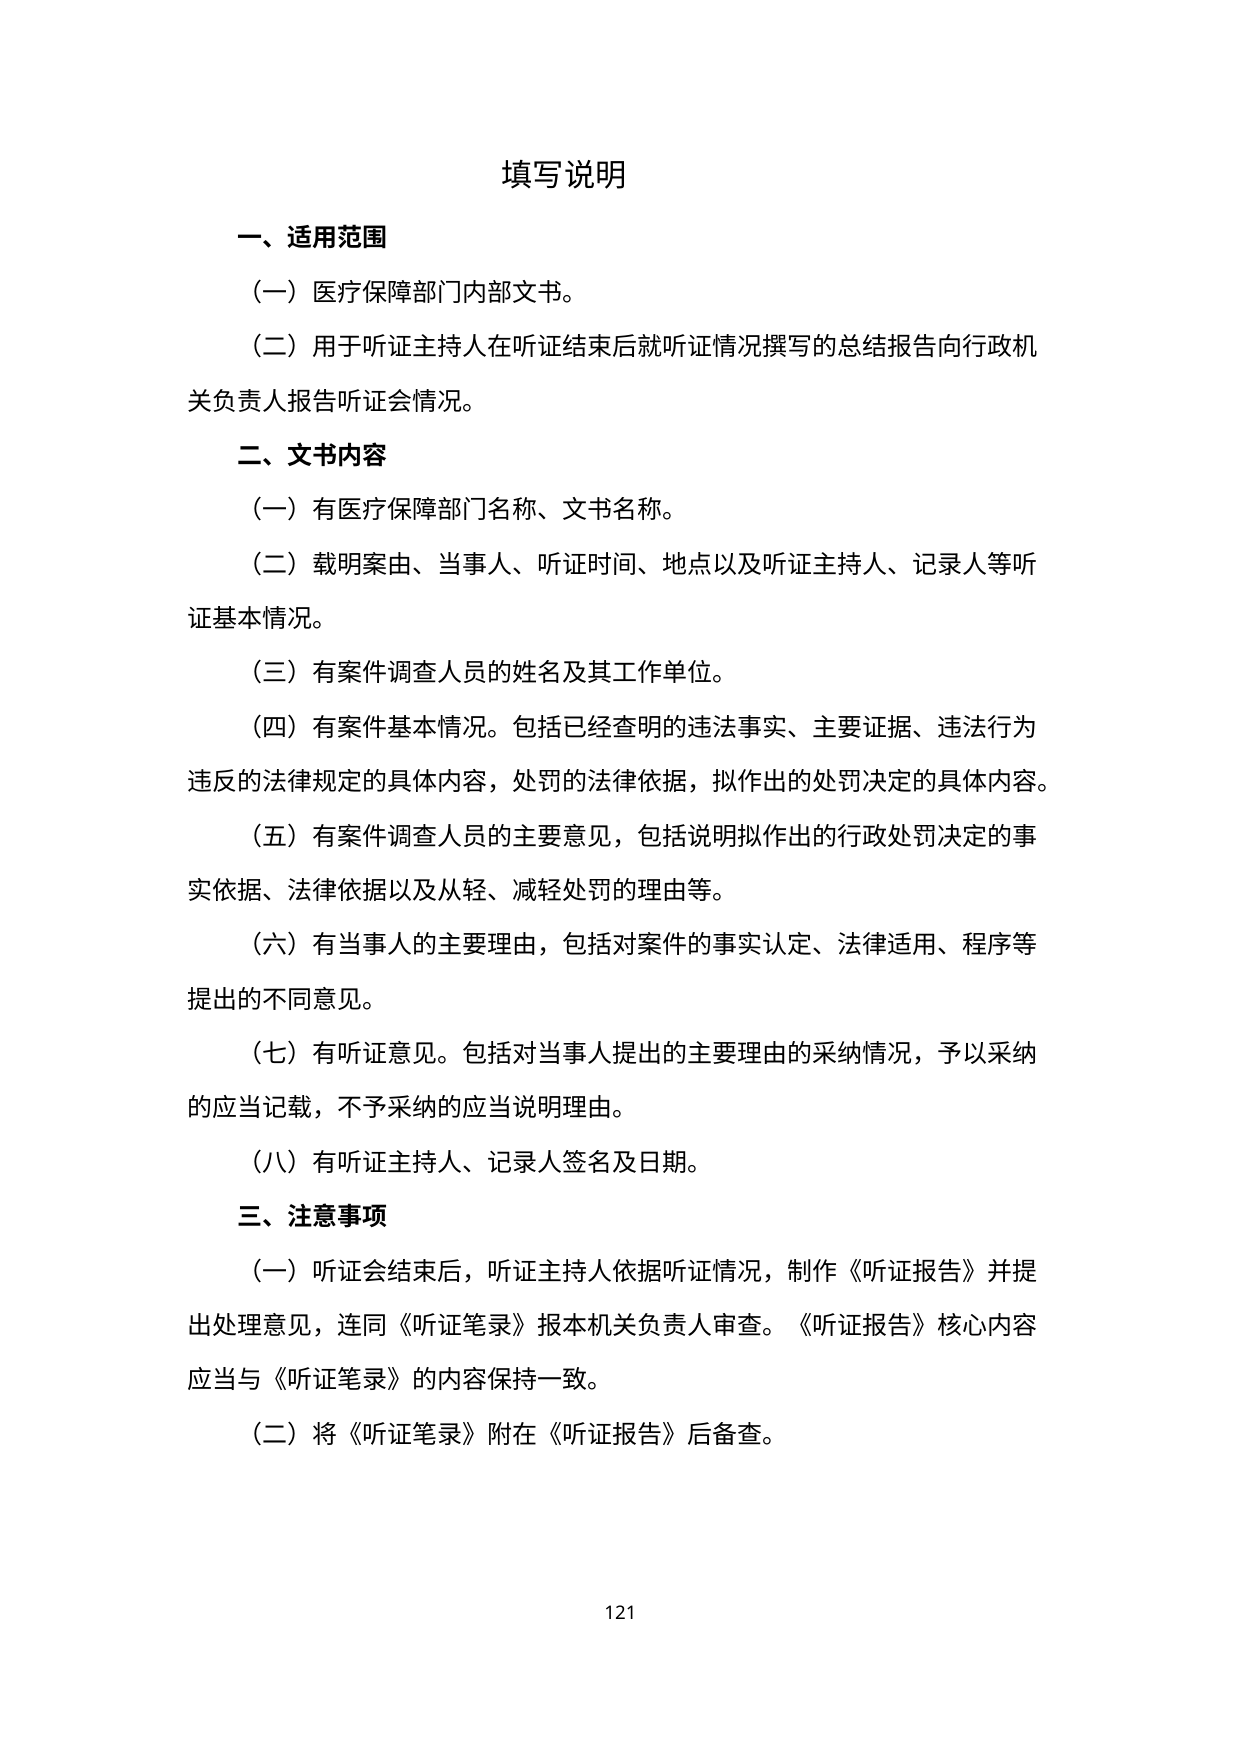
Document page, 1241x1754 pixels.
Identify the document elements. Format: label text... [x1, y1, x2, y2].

text （四）有案件基本情况。包括已经查明的违法事实、主要证据、违法行为违反的法律规定的具体内容，处罚的法律依据，拟作出的处罚决定的具体内容。 [187, 707, 1053, 798]
text （一）医疗保障部门内部文书。 [187, 272, 1053, 308]
text （三）有案件调查人员的姓名及其工作单位。 [187, 653, 1053, 689]
text （七）有听证意见。包括对当事人提出的主要理由的采纳情况，予以采纳的应当记载，不予采纳的应当说明理由。 [187, 1033, 1053, 1124]
text 填写说明 [187, 150, 878, 195]
text （二）将《听证笔录》附在《听证报告》后备查。 [187, 1414, 1053, 1450]
text 二、文书内容 [187, 435, 1053, 472]
text （六）有当事人的主要理由，包括对案件的事实认定、法律适用、程序等提出的不同意见。 [187, 925, 1053, 1015]
text 一、适用范围 [187, 218, 1053, 254]
text （二）用于听证主持人在听证结束后就听证情况撰写的总结报告向行政机关负责人报告听证会情况。 [187, 327, 1053, 417]
text （八）有听证主持人、记录人签名及日期。 [187, 1142, 1053, 1178]
text 三、注意事项 [187, 1197, 1053, 1233]
text （五）有案件调查人员的主要意见，包括说明拟作出的行政处罚决定的事实依据、法律依据以及从轻、减轻处罚的理由等。 [187, 816, 1053, 907]
text （二）载明案由、当事人、听证时间、地点以及听证主持人、记录人等听证基本情况。 [187, 544, 1053, 635]
text （一）有医疗保障部门名称、文书名称。 [187, 490, 1053, 526]
text （一）听证会结束后，听证主持人依据听证情况，制作《听证报告》并提出处理意见，连同《听证笔录》报本机关负责人审查。《听证报告》核心内容应当与《听证笔录》的内容保持一致。 [187, 1251, 1053, 1396]
